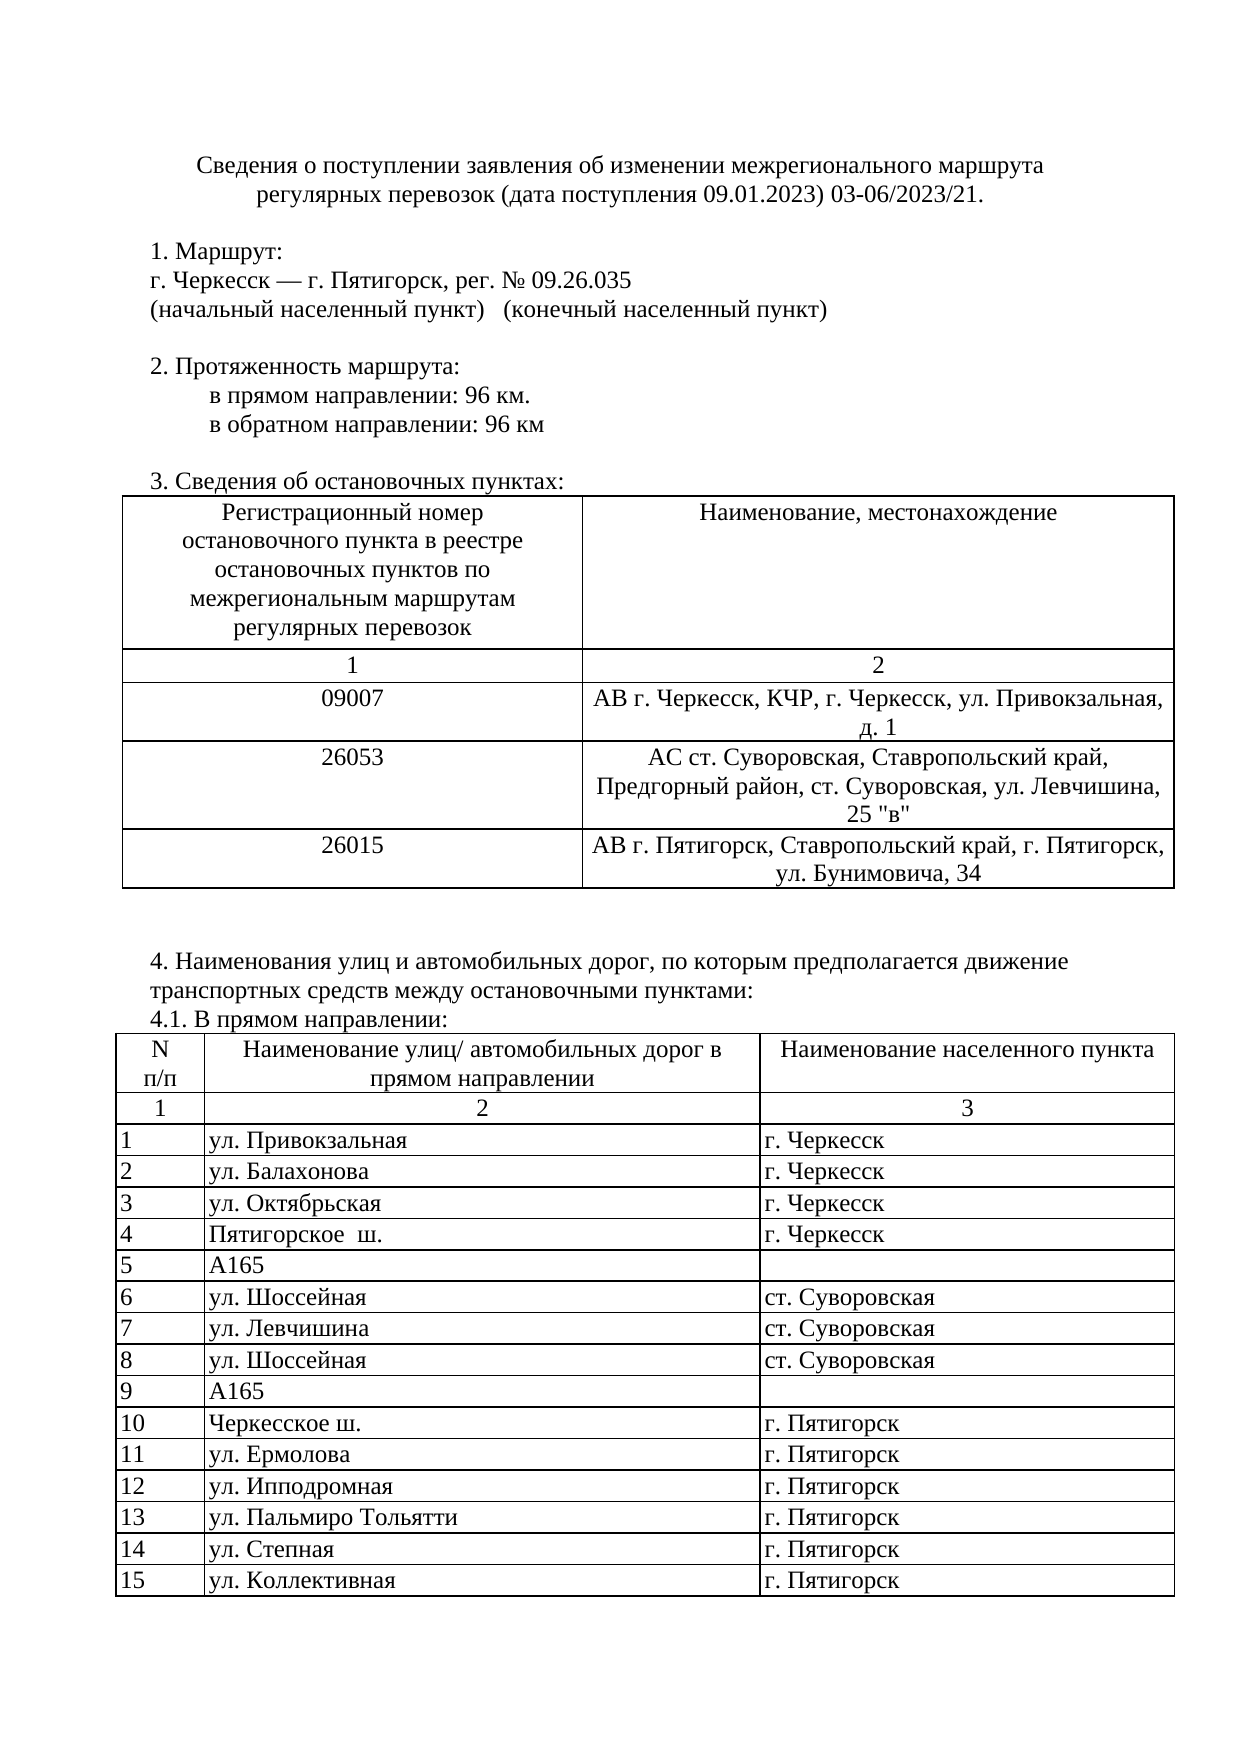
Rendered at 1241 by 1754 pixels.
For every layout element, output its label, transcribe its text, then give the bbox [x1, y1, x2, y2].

table_cell 1 [117, 1125, 204, 1154]
table_cell 11 [117, 1439, 204, 1469]
table_cell 8 [117, 1345, 204, 1375]
table_cell ул. Левчишина [205, 1313, 759, 1343]
table_header Наименование населенного пункта [761, 1034, 1174, 1092]
table_cell 4 [117, 1219, 204, 1249]
table_cell 1 [123, 650, 582, 681]
table_cell А165 [205, 1251, 759, 1280]
table_cell 9 [117, 1376, 204, 1406]
table_cell 2 [117, 1156, 204, 1186]
table_cell г. Пятигорск [761, 1471, 1174, 1501]
table_cell г. Пятигорск [761, 1408, 1174, 1438]
table_cell г. Черкесск [761, 1125, 1174, 1154]
table_cell ул. Октябрьская [205, 1188, 759, 1217]
table_cell 13 [117, 1502, 204, 1532]
table_cell Пятигорское ш. [205, 1219, 759, 1249]
table_cell ул. Коллективная [205, 1565, 759, 1595]
table_cell г. Пятигорск [761, 1565, 1174, 1595]
text Сведения о поступлении заявления об изменении межрегионального маршрута регулярных перевозок (дата поступления 09.01.2023) 03-06/2023/21. [150, 150, 1090, 207]
text 3. Сведения об остановочных пунктах: [150, 466, 1090, 495]
text в прямом направлении: 96 км. [150, 380, 1090, 409]
table_cell г. Пятигорск [761, 1534, 1174, 1563]
table_cell 26015 [123, 830, 582, 887]
table_cell 10 [117, 1408, 204, 1438]
table_cell ст. Суворовская [761, 1313, 1174, 1343]
table_cell г. Черкесск [761, 1156, 1174, 1186]
table_cell 5 [117, 1251, 204, 1280]
table_cell 14 [117, 1534, 204, 1563]
table_cell АВ г. Пятигорск, Ставропольский край, г. Пятигорск, ул. Бунимовича, 34 [583, 830, 1173, 887]
table_cell ул. Балахонова [205, 1156, 759, 1186]
table_cell г. Пятигорск [761, 1439, 1174, 1469]
table_cell АС ст. Суворовская, Ставропольский край, Предгорный район, ст. Суворовская, ул. Левчишина, 25 "в" [583, 742, 1173, 828]
table_header Наименование, местонахождение [583, 497, 1173, 648]
table_cell АВ г. Черкесск, КЧР, г. Черкесск, ул. Привокзальная, д. 1 [583, 683, 1173, 740]
table_header N п/п [117, 1034, 204, 1092]
table_cell 12 [117, 1471, 204, 1501]
table_header Регистрационный номер остановочного пункта в реестре остановочных пунктов по межрегиональным маршрутам регулярных перевозок [123, 497, 582, 648]
table_cell 6 [117, 1282, 204, 1312]
table_cell [761, 1251, 1174, 1280]
table_cell ул. Пальмиро Тольятти [205, 1502, 759, 1532]
table_cell 1 [117, 1093, 204, 1123]
table_cell 09007 [123, 683, 582, 740]
table_cell ул. Степная [205, 1534, 759, 1563]
text 2. Протяженность маршрута: [150, 351, 1090, 380]
table_cell 3 [117, 1188, 204, 1217]
table_cell 3 [761, 1093, 1174, 1123]
table_cell 15 [117, 1565, 204, 1595]
table_cell г. Пятигорск [761, 1502, 1174, 1532]
text 4.1. В прямом направлении: [150, 1004, 1090, 1033]
text 1. Маршрут: [150, 236, 1090, 265]
table_cell А165 [205, 1376, 759, 1406]
table_cell г. Черкесск [761, 1219, 1174, 1249]
table_cell ул. Шоссейная [205, 1282, 759, 1312]
table_cell ул. Ипподромная [205, 1471, 759, 1501]
text г. Черкесск — г. Пятигорск, рег. № 09.26.035 [150, 265, 1090, 294]
table_cell ул. Привокзальная [205, 1125, 759, 1154]
table_cell ул. Ермолова [205, 1439, 759, 1469]
table_cell 2 [205, 1093, 759, 1123]
text 4. Наименования улиц и автомобильных дорог, по которым предполагается движение транспортных средств между остановочными пунктами: [150, 946, 1090, 1004]
text в обратном направлении: 96 км [150, 409, 1090, 437]
table_cell 26053 [123, 742, 582, 828]
table_cell [761, 1376, 1174, 1406]
table_cell ст. Суворовская [761, 1282, 1174, 1312]
table_cell 2 [583, 650, 1173, 681]
table_cell ст. Суворовская [761, 1345, 1174, 1375]
table_cell 7 [117, 1313, 204, 1343]
table_cell Черкесское ш. [205, 1408, 759, 1438]
table_cell ул. Шоссейная [205, 1345, 759, 1375]
text (начальный населенный пункт) (конечный населенный пункт) [150, 294, 1090, 322]
table_header Наименование улиц/ автомобильных дорог в прямом направлении [205, 1034, 759, 1092]
table_cell г. Черкесск [761, 1188, 1174, 1217]
